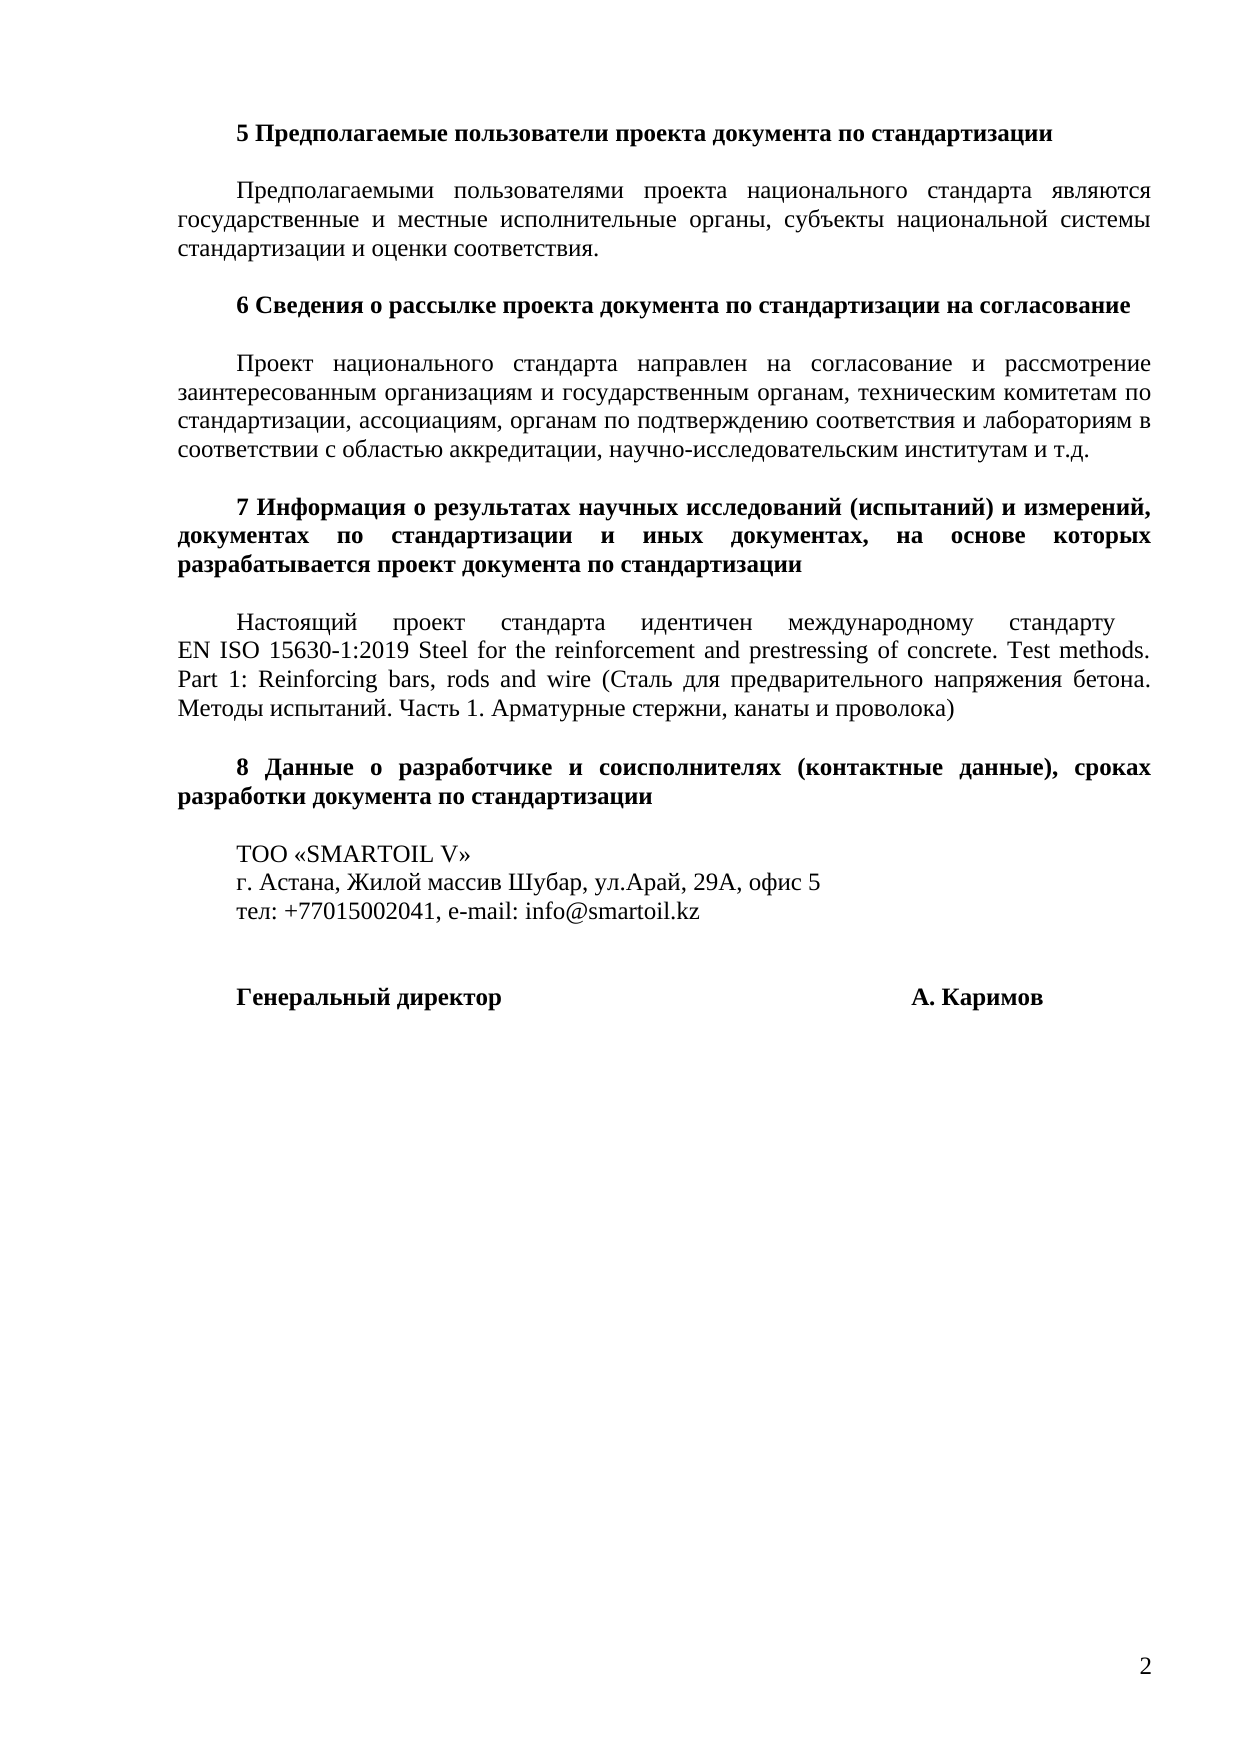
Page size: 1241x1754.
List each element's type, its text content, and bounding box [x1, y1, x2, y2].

text 6 Сведения о рассылке проекта документа по стандартизации на согласование [177, 291, 1152, 319]
text 7 Информация о результатах научных исследований (испытаний) и измерений, документах по стандартизации и иных документах, на основе которых разрабатывается проект документа по стандартизации [177, 492, 1152, 578]
text Генеральный директор А. Каримов [177, 982, 1152, 1011]
text Настоящий проект стандарта идентичен международному стандарту EN ISO 15630-1:2019 Steel for the reinforcement and prestressing of concrete. Test methods. Part 1: Reinforcing bars, rods and wire (Сталь для предварительного напряжения бетона. Методы испытаний. Часть 1. Арматурные стержни, канаты и проволока) [177, 607, 1152, 722]
text Проект национального стандарта направлен на согласование и рассмотрение заинтересованным организациям и государственным органам, техническим комитетам по стандартизации, ассоциациям, органам по подтверждению соответствия и лабораториям в соответствии с областью аккредитации, научно-исследовательским институтам и т.д. [177, 348, 1152, 463]
text 5 Предполагаемые пользователи проекта документа по стандартизации [177, 118, 1152, 147]
text ТОО «SMARTOIL V» [177, 839, 1152, 867]
text Предполагаемыми пользователями проекта национального стандарта являются государственные и местные исполнительные органы, субъекты национальной системы стандартизации и оценки соответствия. [177, 176, 1152, 262]
text г. Астана, Жилой массив Шубар, ул.Арай, 29А, офис 5 [177, 867, 1152, 896]
text 8 Данные о разработчике и соисполнителях (контактные данные), сроках разработки документа по стандартизации [177, 752, 1152, 810]
text тел: +77015002041, e-mail: info@smartoil.kz [177, 896, 1152, 925]
